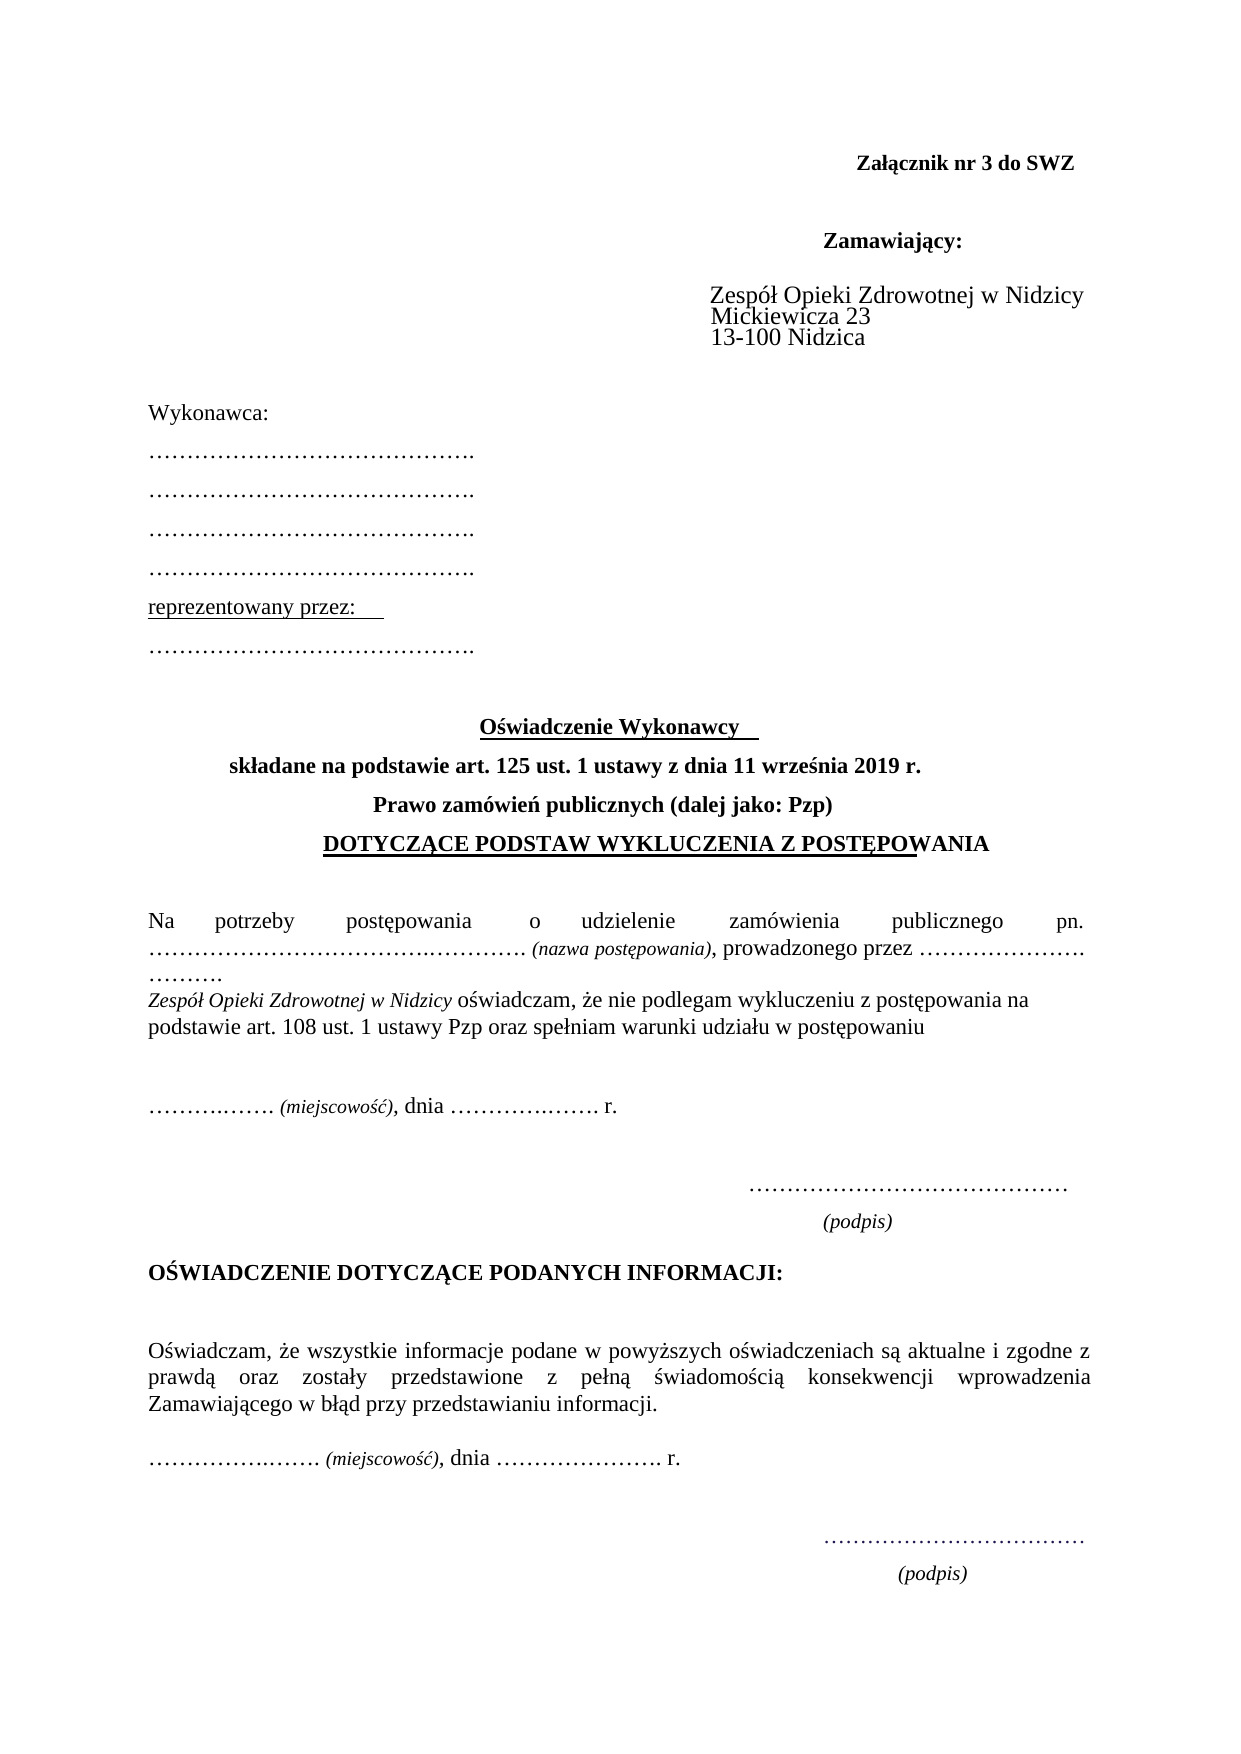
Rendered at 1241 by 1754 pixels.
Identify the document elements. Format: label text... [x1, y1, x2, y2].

text Wykonawca: [148, 398, 1092, 425]
text ……………………………… [823, 1523, 1092, 1548]
text …………………………………… [748, 1170, 1092, 1196]
text (podpis) [898, 1561, 1092, 1585]
text …………….……. (miejscowość), dnia …………………. r. [148, 1444, 1092, 1471]
text Załącznik nr 3 do SWZ [856, 150, 1092, 175]
text ……………………………………. [148, 515, 1092, 542]
text OŚWIADCZENIE DOTYCZĄCE PODANYCH INFORMACJI: [148, 1259, 1092, 1286]
text ……….……. (miejscowość), dnia ………….……. r. [148, 1092, 1092, 1118]
text reprezentowany przez: [148, 593, 1092, 619]
text DOTYCZĄCE PODSTAW WYKLUCZENIA Z POSTĘPOWANIA [323, 830, 1092, 856]
text Prawo zamówień publicznych (dalej jako: Pzp) [373, 791, 1092, 817]
text 13-100 Nidzica [148, 329, 1092, 350]
text Zespół Opieki Zdrowotnej w Nidzicy [148, 287, 1092, 308]
text ……………………………………. [148, 632, 1092, 658]
text Zamawiający: [823, 228, 1092, 254]
text Oświadczam, że wszystkie informacje podane w powyższych oświadczeniach są aktualne i zgodne z prawdą oraz zostały przedstawione z pełną świadomością konsekwencji wprowadzenia Zamawiającego w błąd przy przedstawianiu informacji. [148, 1338, 1092, 1416]
text Mickiewicza 23 [148, 308, 1092, 329]
text (podpis) [823, 1209, 1092, 1233]
text ……………………………………. [148, 554, 1092, 580]
text ……………………………….…………. (nazwa postępowania), prowadzonego przez ………………….………. [148, 934, 1092, 987]
text ……………………………………. [148, 476, 1092, 503]
text Oświadczenie Wykonawcy [479, 713, 1092, 739]
text ……………………………………. [148, 437, 1092, 464]
text Zespół Opieki Zdrowotnej w Nidzicy oświadczam, że nie podlegam wykluczeniu z postępowania na podstawie art. 108 ust. 1 ustawy Pzp oraz spełniam warunki udziału w postępowaniu [148, 987, 1092, 1039]
text składane na podstawie art. 125 ust. 1 ustawy z dnia 11 września 2019 r. [229, 752, 1092, 778]
text Na potrzeby postępowania o udzielenie zamówienia publicznego pn. [148, 908, 1092, 934]
